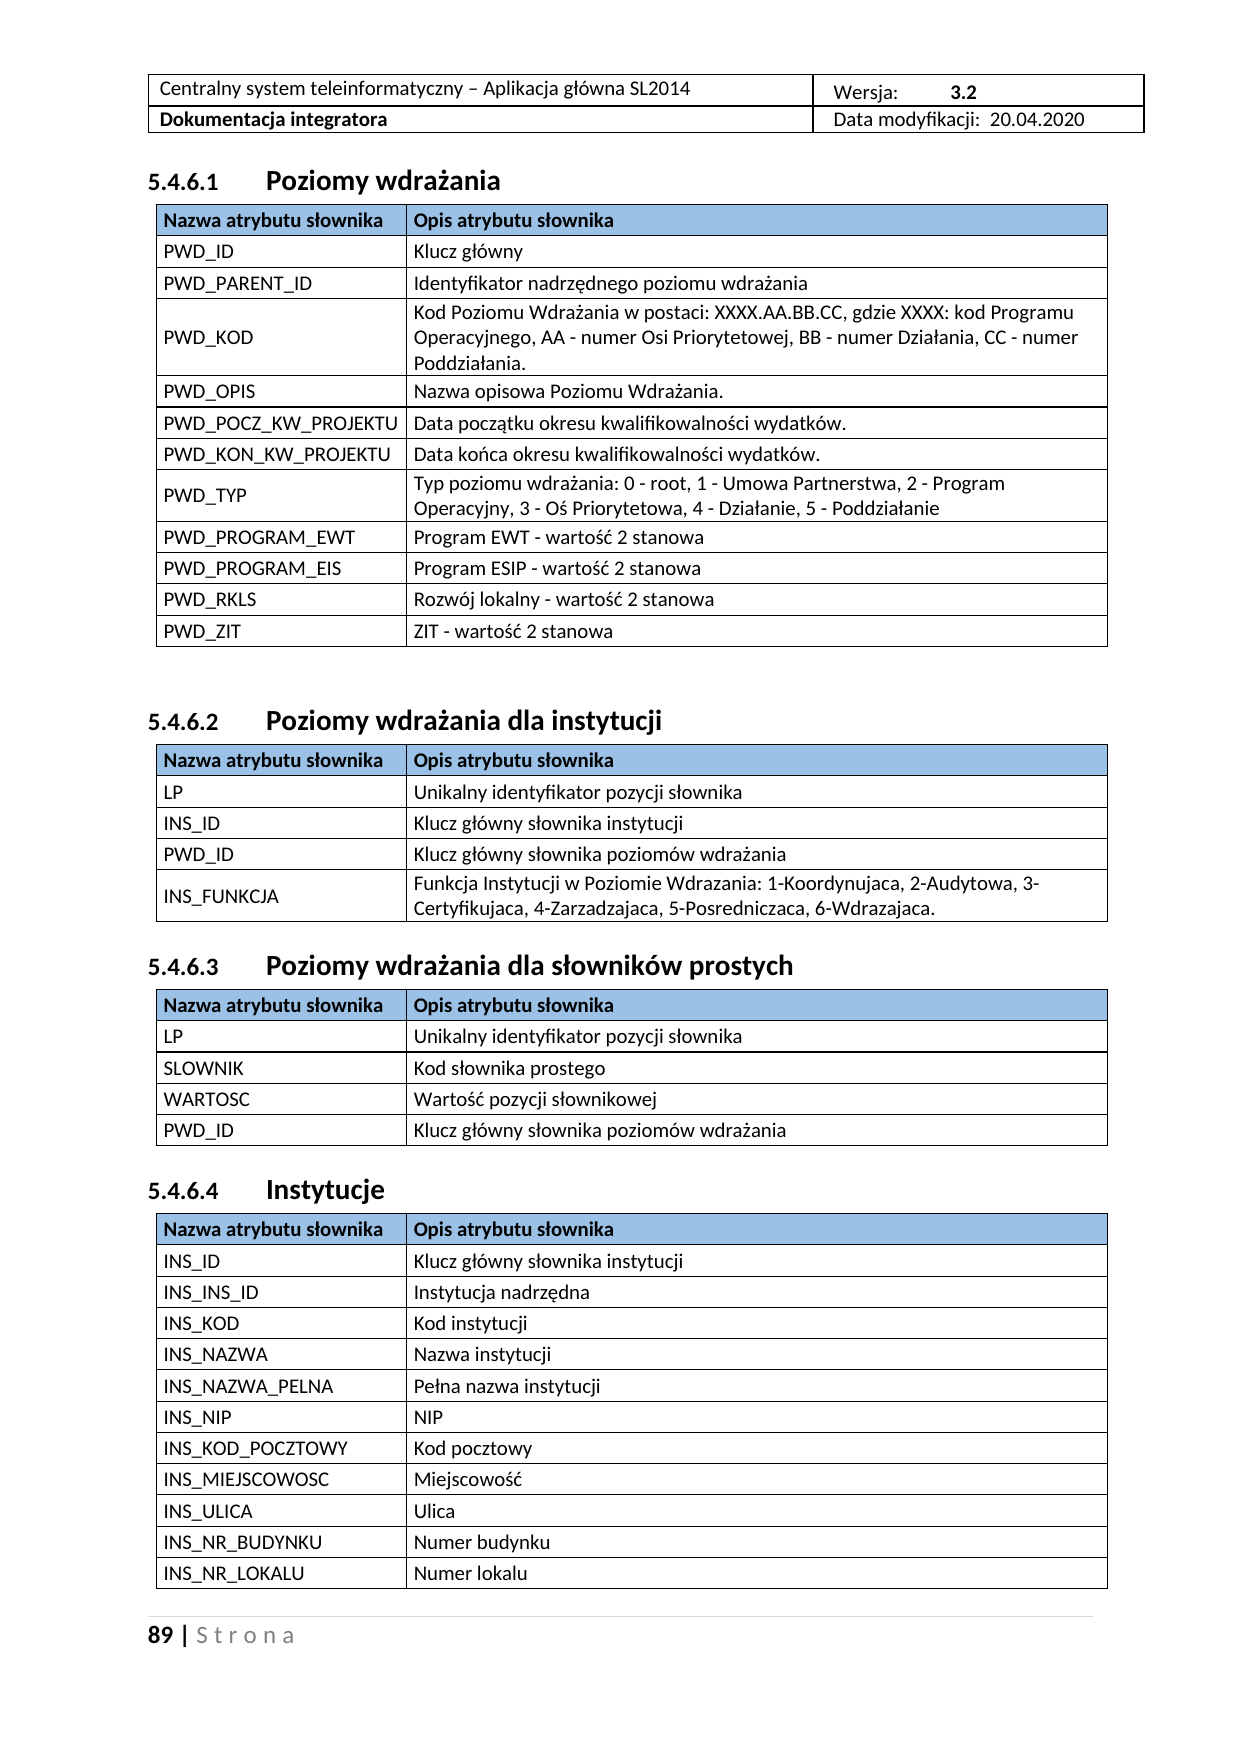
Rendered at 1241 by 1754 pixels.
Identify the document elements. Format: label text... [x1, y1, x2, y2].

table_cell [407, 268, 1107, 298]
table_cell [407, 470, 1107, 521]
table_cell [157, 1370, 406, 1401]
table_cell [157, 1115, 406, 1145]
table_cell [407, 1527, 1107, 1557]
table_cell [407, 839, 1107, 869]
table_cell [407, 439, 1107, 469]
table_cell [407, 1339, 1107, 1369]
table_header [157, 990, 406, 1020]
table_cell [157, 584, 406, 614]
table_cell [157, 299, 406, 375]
subtitle Poziomy wdrażania [148, 162, 1093, 198]
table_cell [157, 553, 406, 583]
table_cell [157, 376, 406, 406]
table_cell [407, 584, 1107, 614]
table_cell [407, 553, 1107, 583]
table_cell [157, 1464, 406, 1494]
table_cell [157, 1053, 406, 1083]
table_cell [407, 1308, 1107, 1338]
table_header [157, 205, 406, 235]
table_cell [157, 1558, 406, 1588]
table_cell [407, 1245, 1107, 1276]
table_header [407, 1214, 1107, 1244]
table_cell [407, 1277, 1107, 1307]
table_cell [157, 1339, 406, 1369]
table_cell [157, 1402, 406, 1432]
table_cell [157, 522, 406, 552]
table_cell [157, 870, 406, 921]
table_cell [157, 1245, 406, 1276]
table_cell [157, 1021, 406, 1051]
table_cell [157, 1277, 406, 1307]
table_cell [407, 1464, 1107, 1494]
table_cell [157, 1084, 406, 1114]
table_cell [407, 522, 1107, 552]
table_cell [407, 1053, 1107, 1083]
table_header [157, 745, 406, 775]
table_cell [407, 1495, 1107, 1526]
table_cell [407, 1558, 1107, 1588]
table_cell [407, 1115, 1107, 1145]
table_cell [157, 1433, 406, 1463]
subtitle Poziomy wdrażania dla instytucji [148, 702, 1093, 738]
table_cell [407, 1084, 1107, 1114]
subtitle Poziomy wdrażania dla słowników prostych [148, 947, 1093, 983]
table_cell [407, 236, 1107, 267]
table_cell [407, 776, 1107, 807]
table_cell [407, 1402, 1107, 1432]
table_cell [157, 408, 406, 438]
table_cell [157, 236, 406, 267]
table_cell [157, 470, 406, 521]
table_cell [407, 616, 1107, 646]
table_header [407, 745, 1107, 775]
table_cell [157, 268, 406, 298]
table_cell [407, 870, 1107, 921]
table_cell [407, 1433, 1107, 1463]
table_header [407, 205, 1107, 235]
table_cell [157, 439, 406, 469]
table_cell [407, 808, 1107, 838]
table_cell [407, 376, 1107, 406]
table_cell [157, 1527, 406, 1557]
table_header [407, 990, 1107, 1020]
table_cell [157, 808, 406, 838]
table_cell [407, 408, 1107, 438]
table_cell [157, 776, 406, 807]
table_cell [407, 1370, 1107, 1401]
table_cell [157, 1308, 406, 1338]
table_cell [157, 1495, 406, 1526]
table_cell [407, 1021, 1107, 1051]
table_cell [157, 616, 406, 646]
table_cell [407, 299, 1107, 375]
subtitle Instytucje [148, 1171, 1093, 1207]
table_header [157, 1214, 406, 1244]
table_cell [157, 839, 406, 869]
